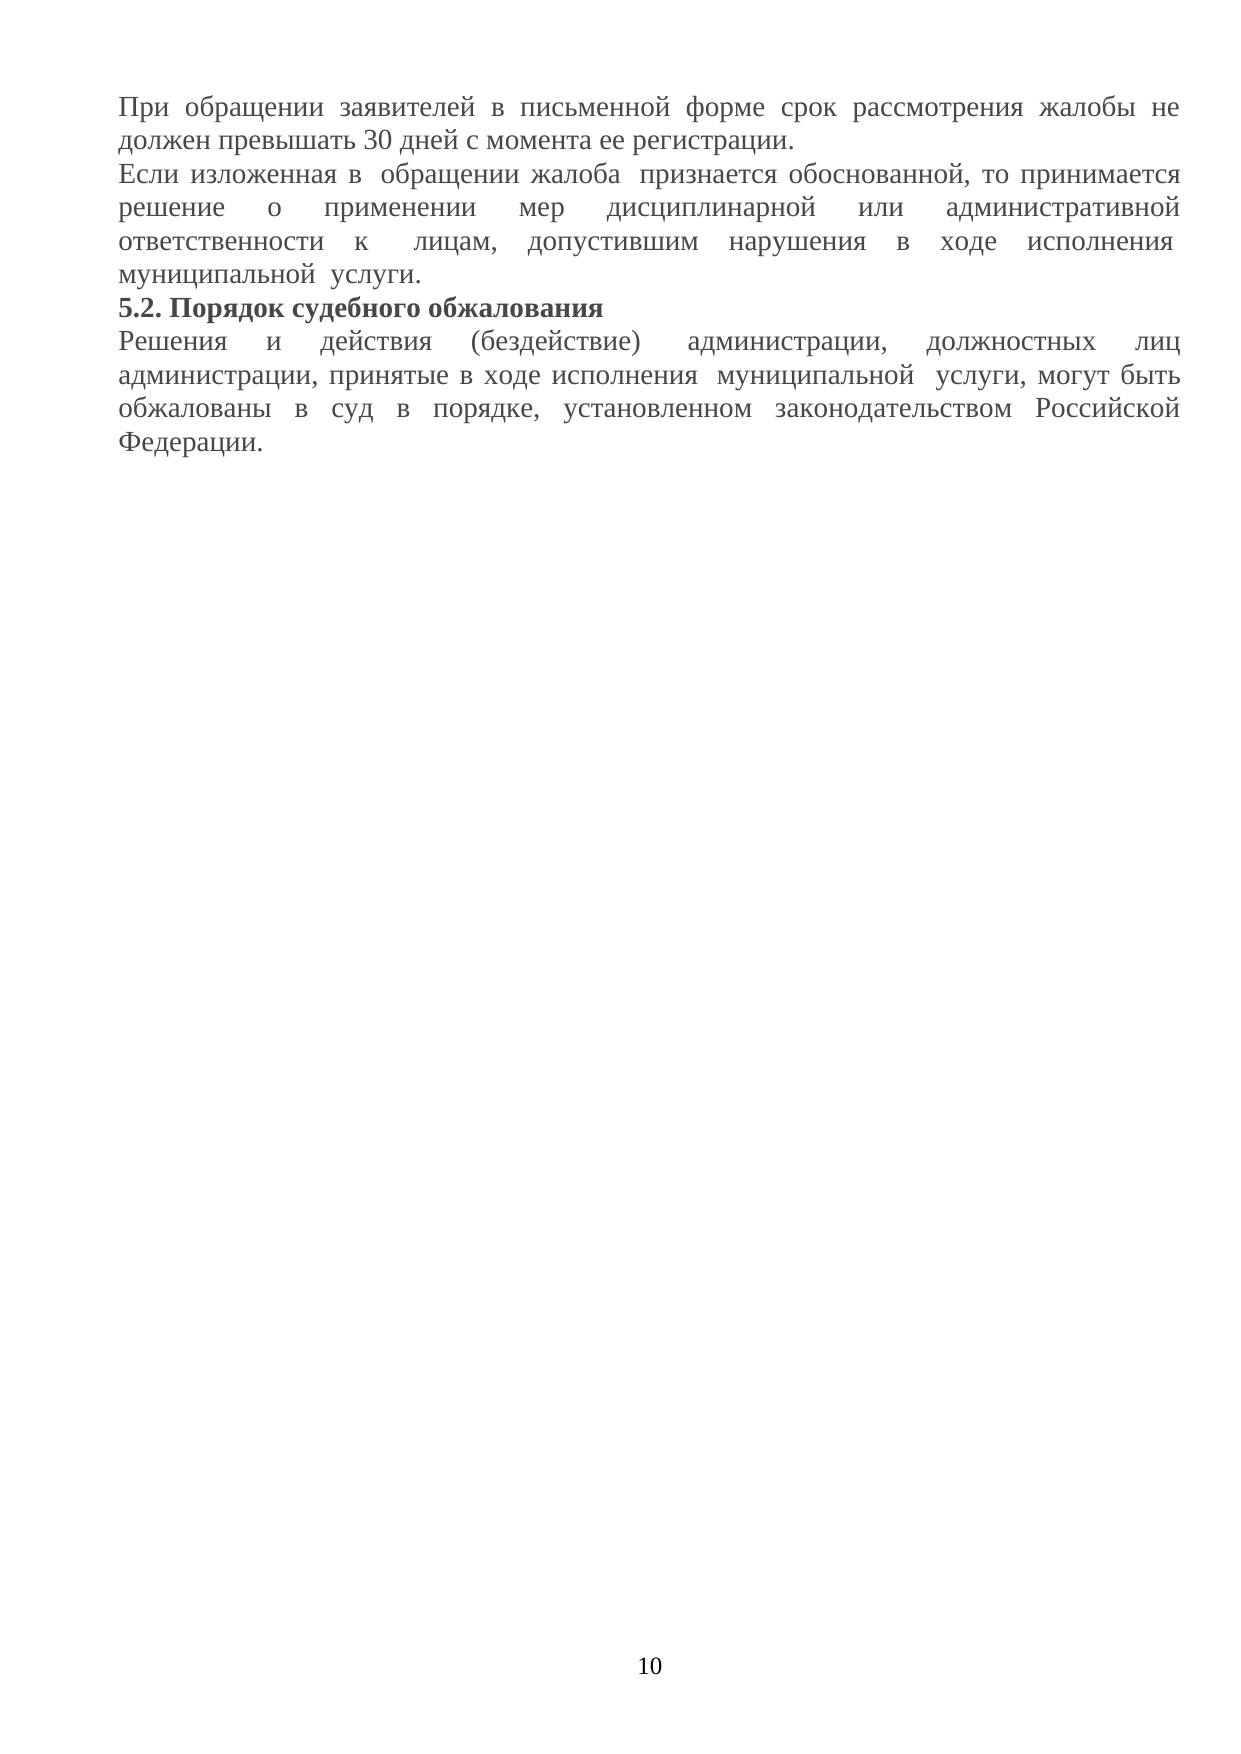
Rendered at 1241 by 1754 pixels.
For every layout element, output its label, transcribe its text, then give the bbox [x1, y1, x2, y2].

text Если изложенная в обращении жалоба признается обоснованной, то принимается решение о применении мер дисциплинарной или административной ответственности к лицам, допустившим нарушения в ходе исполнения муниципальной услуги. [118, 156, 1181, 290]
text При обращении заявителей в письменной форме срок рассмотрения жалобы не должен превышать 30 дней с момента ее регистрации. [118, 89, 1181, 156]
text 5.2. Порядок судебного обжалования [118, 290, 1181, 323]
text Решения и действия (бездействие) администрации, должностных лиц администрации, принятые в ходе исполнения муниципальной услуги, могут быть обжалованы в суд в порядке, установленном законодательством Российской Федерации. [118, 323, 1181, 458]
